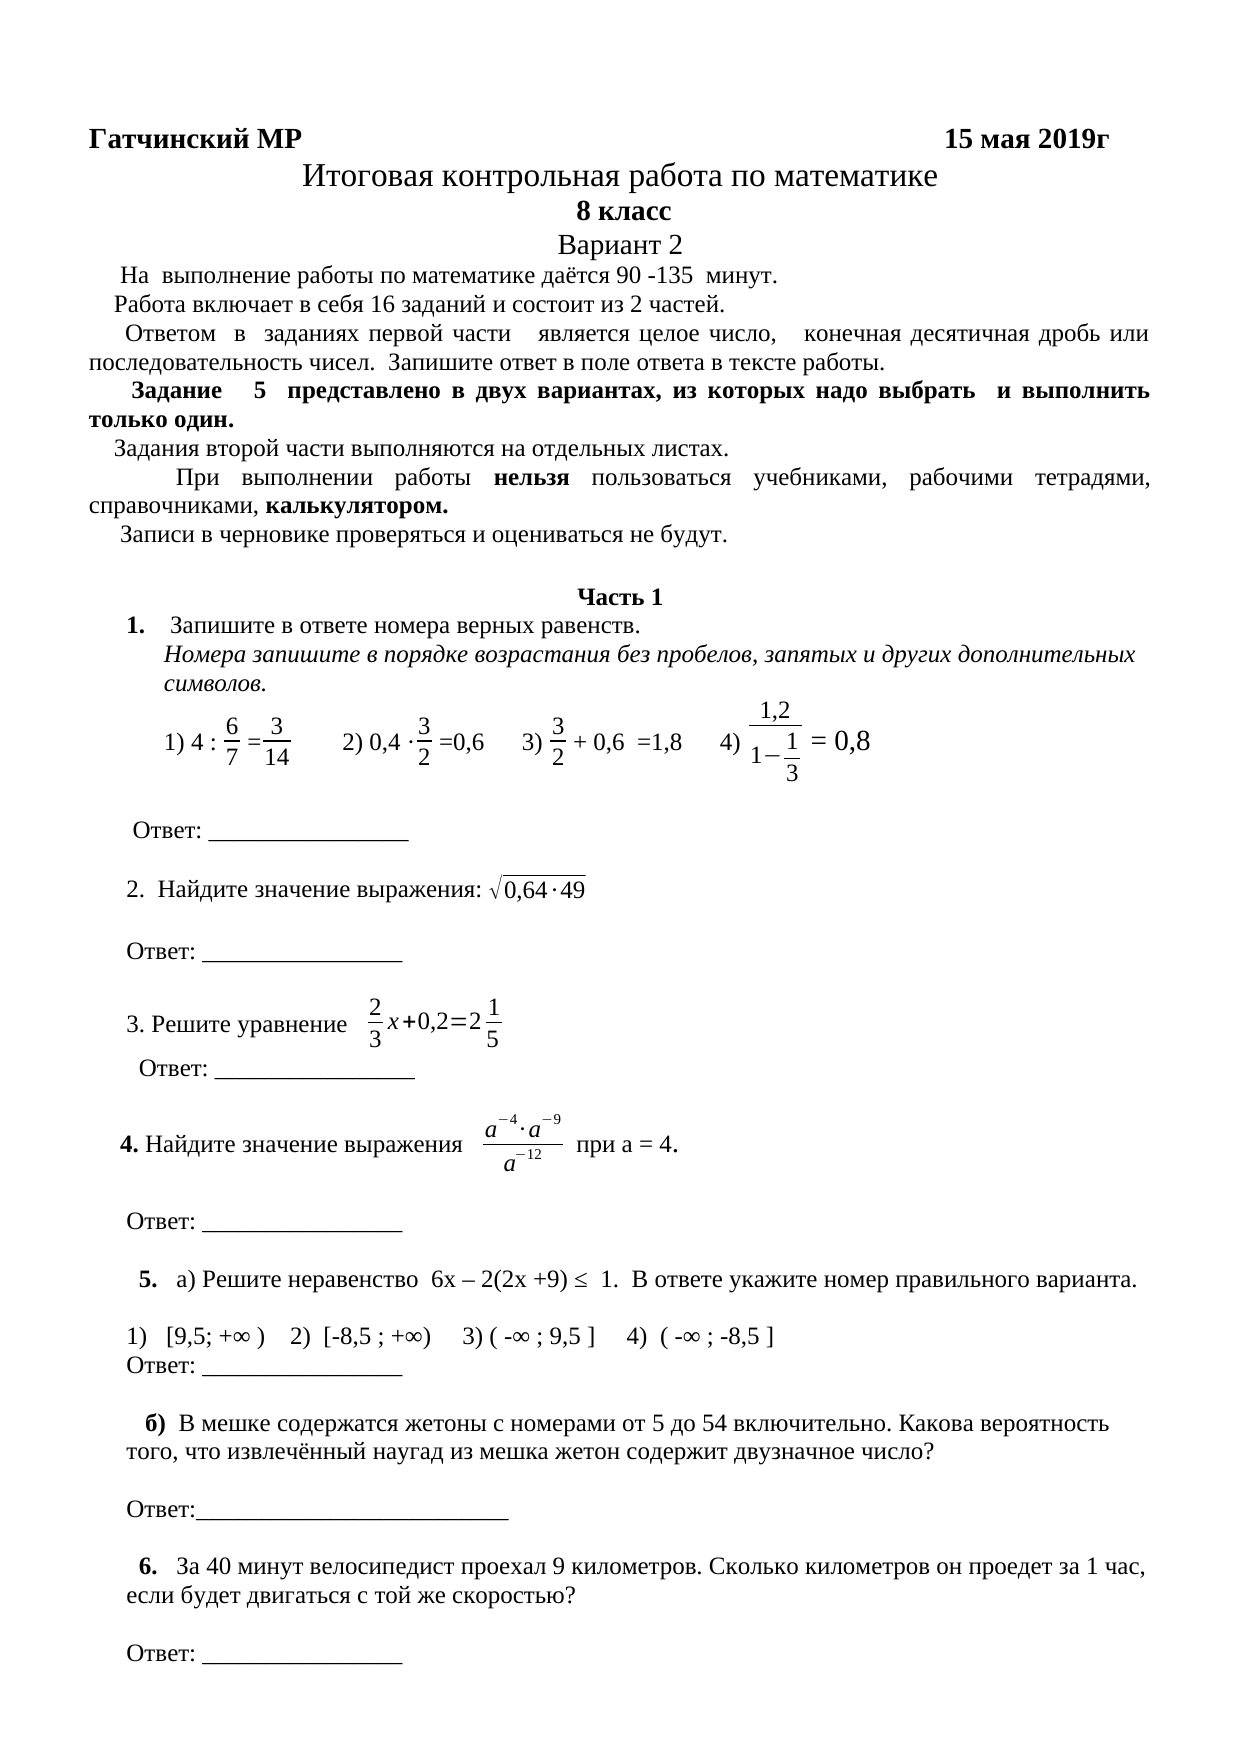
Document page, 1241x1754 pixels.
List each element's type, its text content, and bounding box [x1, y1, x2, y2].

text б) В мешке содержатся жетоны с номерами от 5 до 54 включительно. Какова вероятность того, что извлечённый наугад из мешка жетон содержит двузначное число? [126, 1408, 1152, 1465]
text Итоговая контрольная работа по математике [89, 155, 1152, 193]
text 2. Найдите значение выражения: [89, 873, 1152, 903]
text 6. За 40 минут велосипедист проехал 9 километров. Сколько километров он проедет за 1 час, если будет двигаться с той же скоростью? [126, 1551, 1152, 1609]
text Часть 1 [89, 582, 1152, 610]
title Гатчинский МР 15 мая 2019г [89, 122, 1152, 155]
text Ответ:_________________________ [126, 1494, 1152, 1523]
text 4. Найдите значение выражения при а = 4. [89, 1111, 1152, 1177]
text Ответ: ________________ [126, 1053, 1152, 1082]
text 3. Решите уравнение [126, 994, 1152, 1053]
text 1) [9,5; +∞ ) 2) [-8,5 ; +∞) 3) ( -∞ ; 9,5 ] 4) ( -∞ ; -8,5 ] [126, 1321, 1152, 1350]
text Ответ: ________________ [126, 936, 1152, 965]
text Ответ: ________________ [126, 1206, 1152, 1235]
text Работа включает в себя 16 заданий и состоит из 2 частей. [89, 289, 1152, 318]
text Записи в черновике проверяться и оцениваться не будут. [89, 519, 1152, 548]
text Номера запишите в порядке возрастания без пробелов, запятых и других дополнительных символов. [164, 639, 1152, 697]
text 8 класс [89, 193, 1152, 227]
text Ответ: ________________ [126, 1350, 1152, 1379]
text Ответом в заданиях первой части является целое число, конечная десятичная дробь или последовательность чисел. Запишите ответ в поле ответа в тексте работы. [89, 318, 1152, 376]
text Вариант 2 [89, 227, 1152, 261]
text Задания второй части выполняются на отдельных листах. [89, 433, 1152, 462]
text Ответ: ________________ [89, 816, 1152, 844]
text При выполнении работы нельзя пользоваться учебниками, рабочими тетрадями, справочниками, калькулятором. [89, 462, 1152, 519]
text Задание 5 представлено в двух вариантах, из которых надо выбрать и выполнить только один. [89, 376, 1152, 433]
text 5. а) Решите неравенство 6х – 2(2х +9) ≤ 1. В ответе укажите номер правильного варианта. [126, 1264, 1152, 1293]
text 1) 4 : = 2) 0,4 · =0,6 3) + 0,6 =1,8 4) = 0,8 [164, 697, 1152, 787]
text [126, 1638, 1152, 1666]
text На выполнение работы по математике даётся 90 -135 минут. [89, 261, 1152, 289]
list Запишите в ответе номера верных равенств. [126, 610, 1152, 639]
